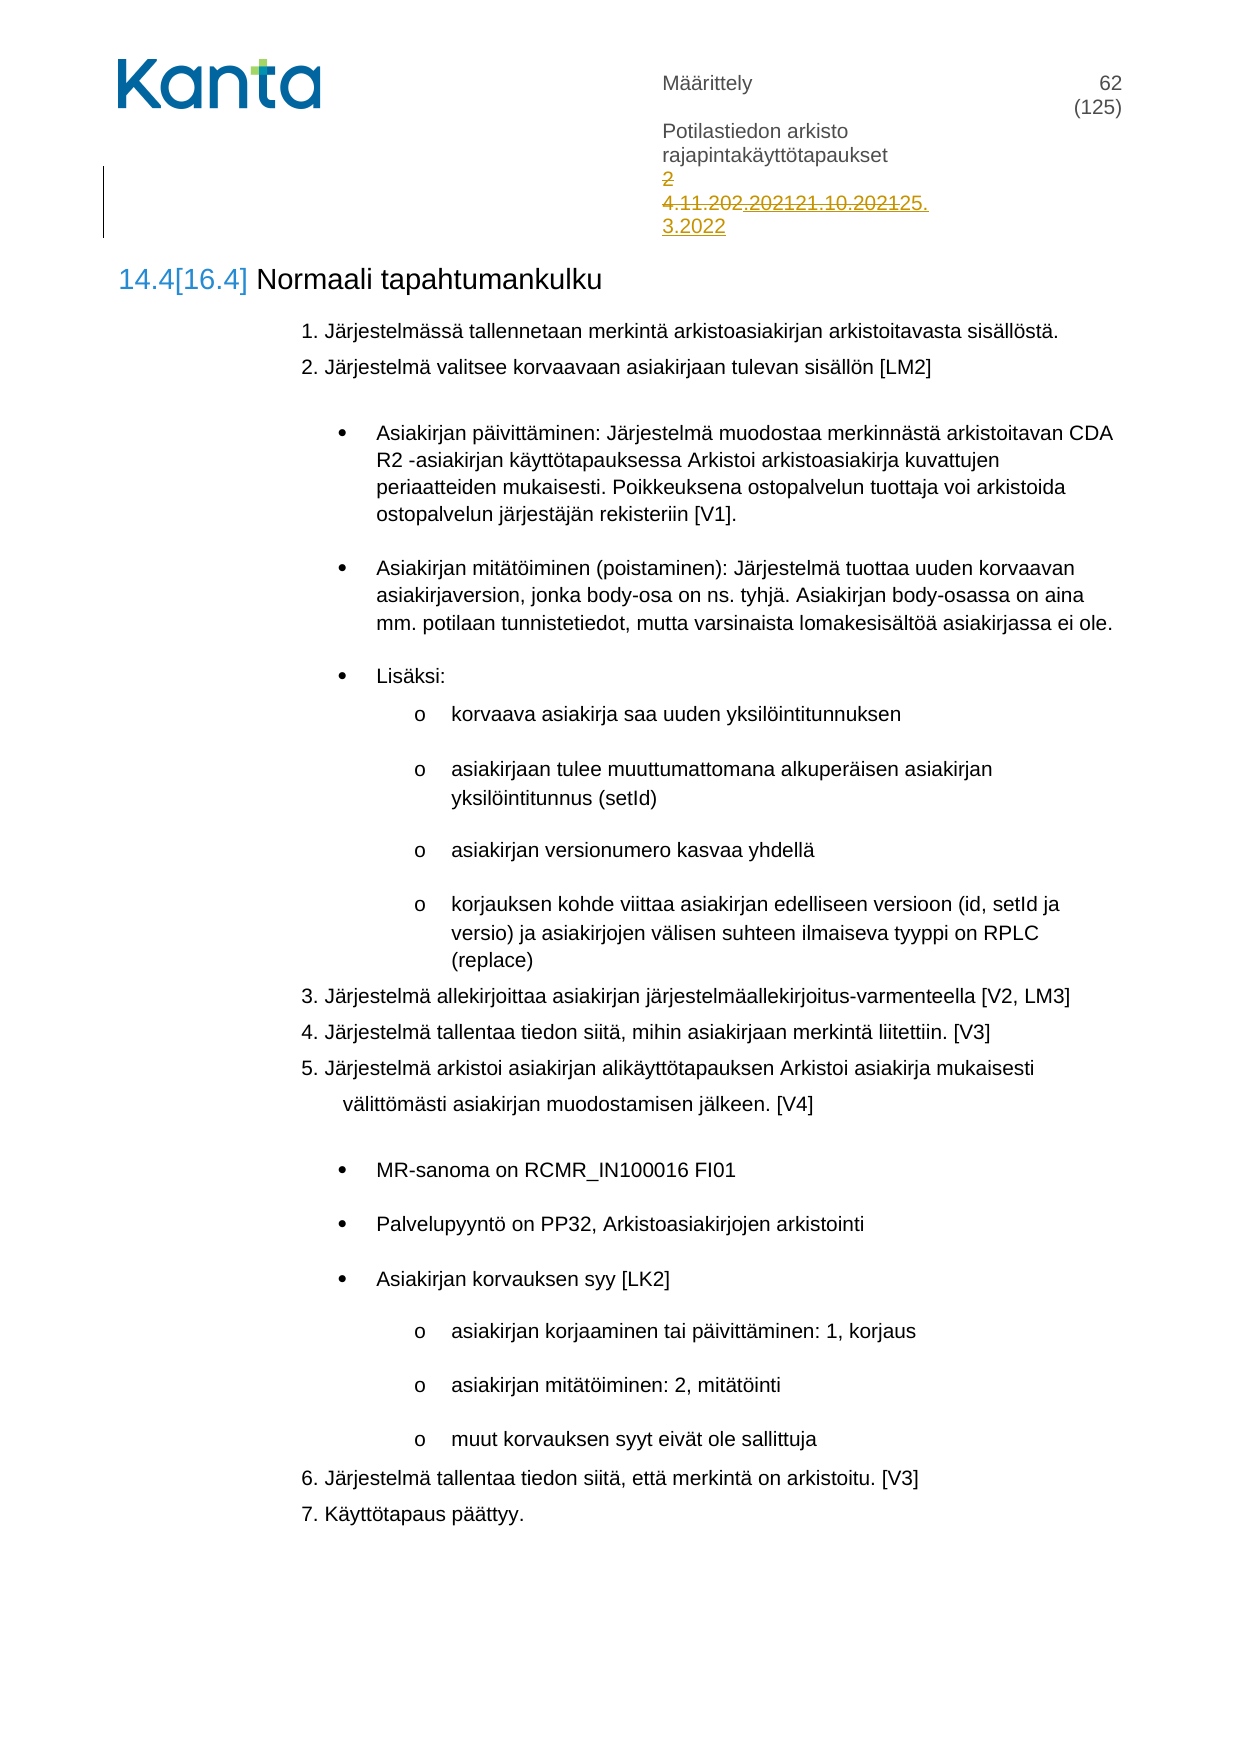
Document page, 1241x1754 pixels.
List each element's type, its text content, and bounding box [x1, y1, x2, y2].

list asiakirjan korjaaminen tai päivittäminen: 1, korjaus [414, 1318, 1122, 1345]
list Järjestelmä valitsee korvaavaan asiakirjaan tulevan sisällön [LM2] [301, 354, 1122, 378]
list MR-sanoma on RCMR_IN100016 FI01 [339, 1155, 1122, 1182]
list Järjestelmä arkistoi asiakirjan alikäyttötapauksen Arkistoi asiakirja mukaisesti välittömästi asiakirjan muodostamisen jälkeen. [V4] [301, 1056, 1122, 1116]
list asiakirjan versionumero kasvaa yhdellä [414, 836, 1122, 863]
list Palvelupyyntö on PP32, Arkistoasiakirjojen arkistointi [339, 1209, 1122, 1236]
list asiakirjan mitätöiminen: 2, mitätöinti [414, 1372, 1122, 1399]
list Käyttötapaus päättyy. [301, 1501, 1122, 1525]
list asiakirjaan tulee muuttumattomana alkuperäisen asiakirjan yksilöintitunnus (setId) [414, 755, 1122, 809]
list Asiakirjan mitätöiminen (poistaminen): Järjestelmä tuottaa uuden korvaavan asiakirjaversion, jonka body-osa on ns. tyhjä. Asiakirjan body-osassa on aina mm. potilaan tunnistetiedot, mutta varsinaista lomakesisältöä asiakirjassa ei ole. [339, 553, 1122, 634]
list muut korvauksen syyt eivät ole sallittuja [414, 1426, 1122, 1453]
list Asiakirjan korvauksen syy [LK2] [339, 1263, 1122, 1291]
list korjauksen kohde viittaa asiakirjan edelliseen versioon (id, setId ja versio) ja asiakirjojen välisen suhteen ilmaiseva tyyppi on RPLC (replace) [414, 891, 1122, 972]
list Järjestelmä tallentaa tiedon siitä, että merkintä on arkistoitu. [V3] [301, 1466, 1122, 1489]
list Järjestelmä tallentaa tiedon siitä, mihin asiakirjaan merkintä liitettiin. [V3] [301, 1020, 1122, 1044]
subtitle Normaali tapahtumankulku [118, 262, 1122, 296]
list korvaava asiakirja saa uuden yksilöintitunnuksen [414, 701, 1122, 728]
list Asiakirjan päivittäminen: Järjestelmä muodostaa merkinnästä arkistoitavan CDA R2 -asiakirjan käyttötapauksessa Arkistoi arkistoasiakirja kuvattujen periaatteiden mukaisesti. Poikkeuksena ostopalvelun tuottaja voi arkistoida ostopalvelun järjestäjän rekisteriin [V1]. [339, 418, 1122, 526]
list Lisäksi: [339, 661, 1122, 688]
picture [118, 59, 321, 109]
list Järjestelmä allekirjoittaa asiakirjan järjestelmäallekirjoitus-varmenteella [V2, LM3] [301, 984, 1122, 1008]
list Järjestelmässä tallennetaan merkintä arkistoasiakirjan arkistoitavasta sisällöstä. [301, 319, 1122, 343]
